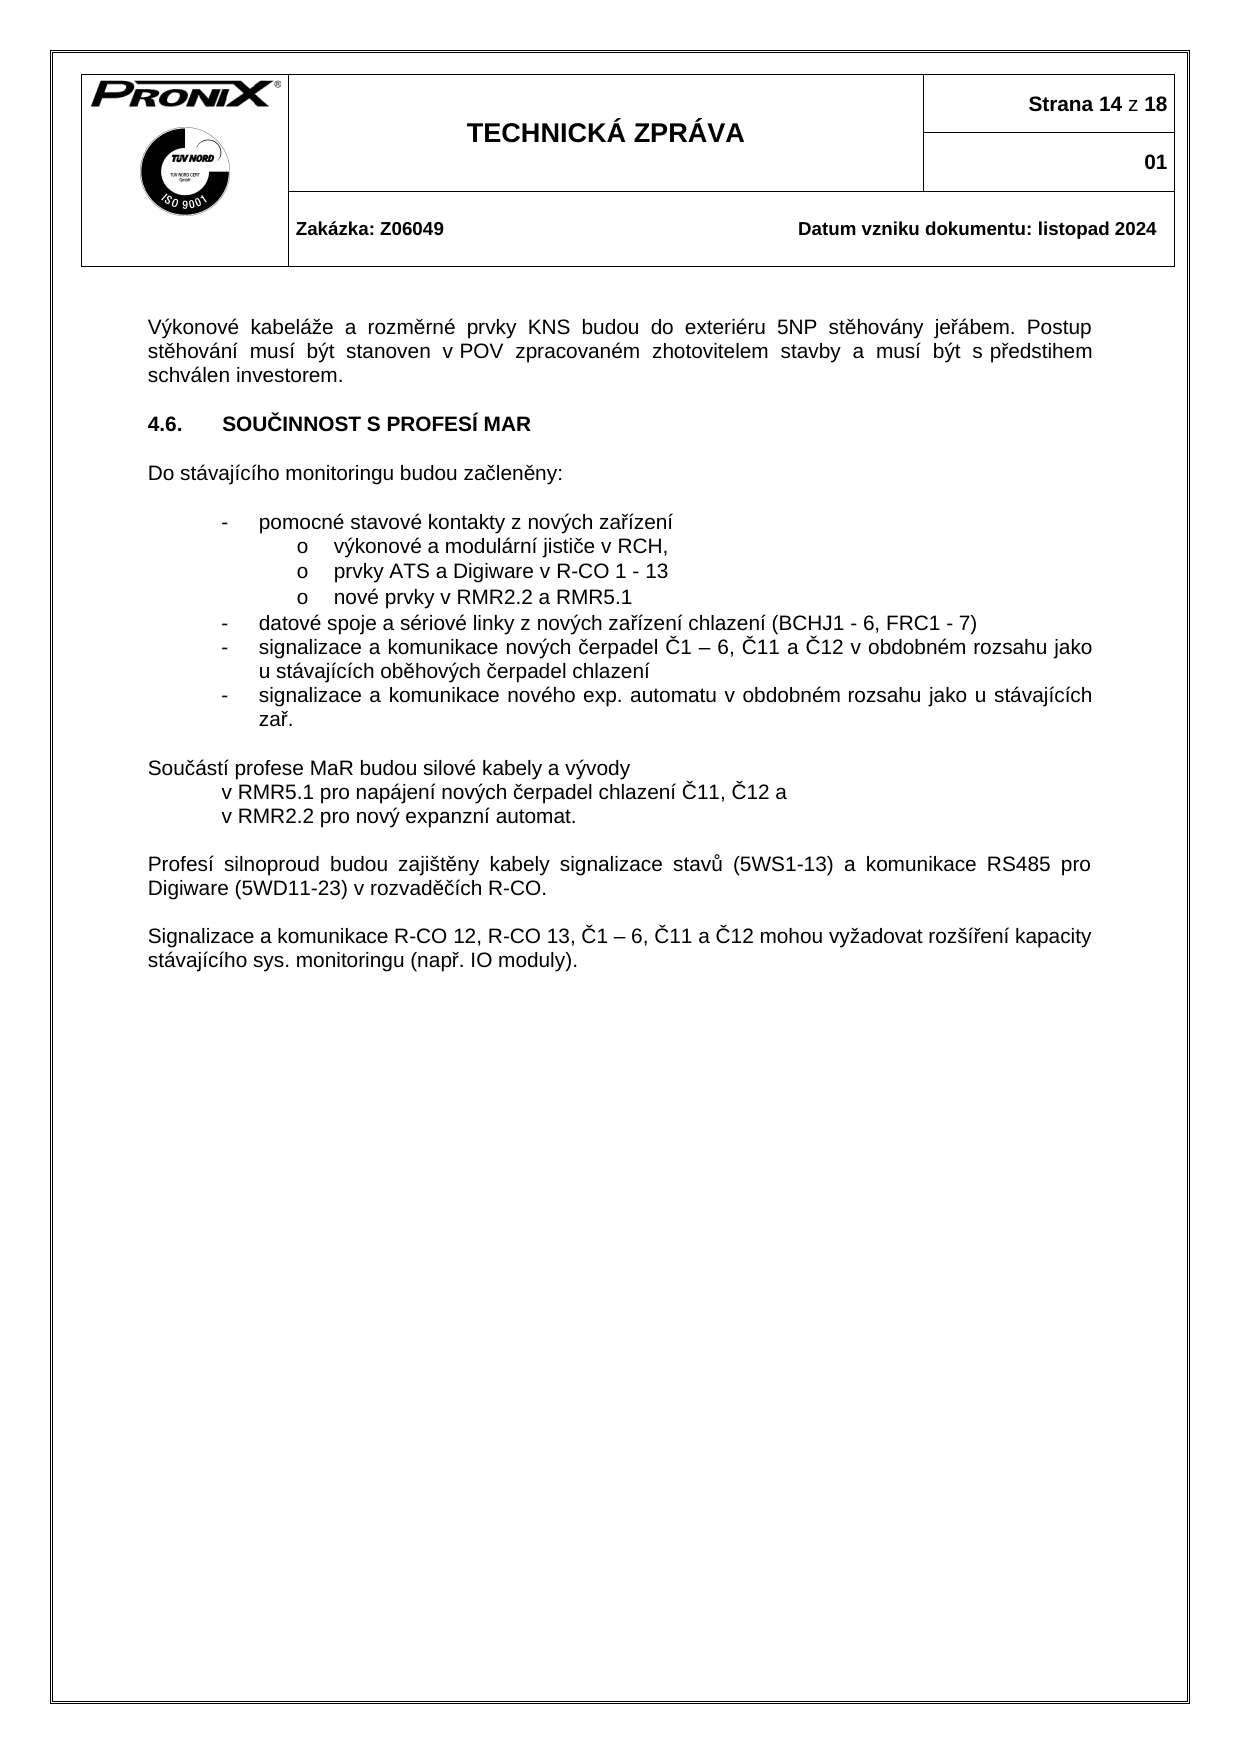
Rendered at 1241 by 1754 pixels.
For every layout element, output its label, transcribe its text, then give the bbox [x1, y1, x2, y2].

text Signalizace a komunikace R-CO 12, R-CO 13, Č1 – 6, Č11 a Č12 mohou vyžadovat rozšíření kapacity stávajícího sys. monitoringu (např. IO moduly). [148, 923, 1092, 971]
list pomocné stavové kontakty z nových zařízení [221, 509, 1092, 533]
subtitle Součinnost s profesí MaR [148, 412, 1092, 436]
text Profesí silnoproud budou zajištěny kabely signalizace stavů (5WS1-13) a komunikace RS485 pro Digiware (5WD11-23) v rozvaděčích R-CO. [148, 852, 1092, 899]
list prvky ATS a Digiware v R-CO 1 - 13 [296, 559, 1092, 585]
picture [140, 127, 230, 216]
text Součástí profese MaR budou silové kabely a vývody [148, 756, 1092, 780]
picture [89, 77, 282, 109]
list nové prvky v RMR2.2 a RMR5.1 [296, 585, 1092, 611]
list datové spoje a sériové linky z nových zařízení chlazení (BCHJ1 - 6, FRC1 - 7) [221, 611, 1092, 635]
text Do stávajícího monitoringu budou začleněny: [148, 461, 1092, 484]
list signalizace a komunikace nových čerpadel Č1 – 6, Č11 a Č12 v obdobném rozsahu jako u stávajících oběhových čerpadel chlazení [221, 635, 1092, 683]
text v RMR5.1 pro napájení nových čerpadel chlazení Č11, Č12 a [148, 780, 1092, 804]
text v RMR2.2 pro nový expanzní automat. [148, 804, 1092, 828]
text Výkonové kabeláže a rozměrné prvky KNS budou do exteriéru 5NP stěhovány jeřábem. Postup stěhování musí být stanoven v POV zpracovaném zhotovitelem stavby a musí být s předstihem schválen investorem. [148, 315, 1092, 387]
list výkonové a modulární jističe v RCH, [296, 533, 1092, 559]
list signalizace a komunikace nového exp. automatu v obdobném rozsahu jako u stávajících zař. [221, 683, 1092, 731]
